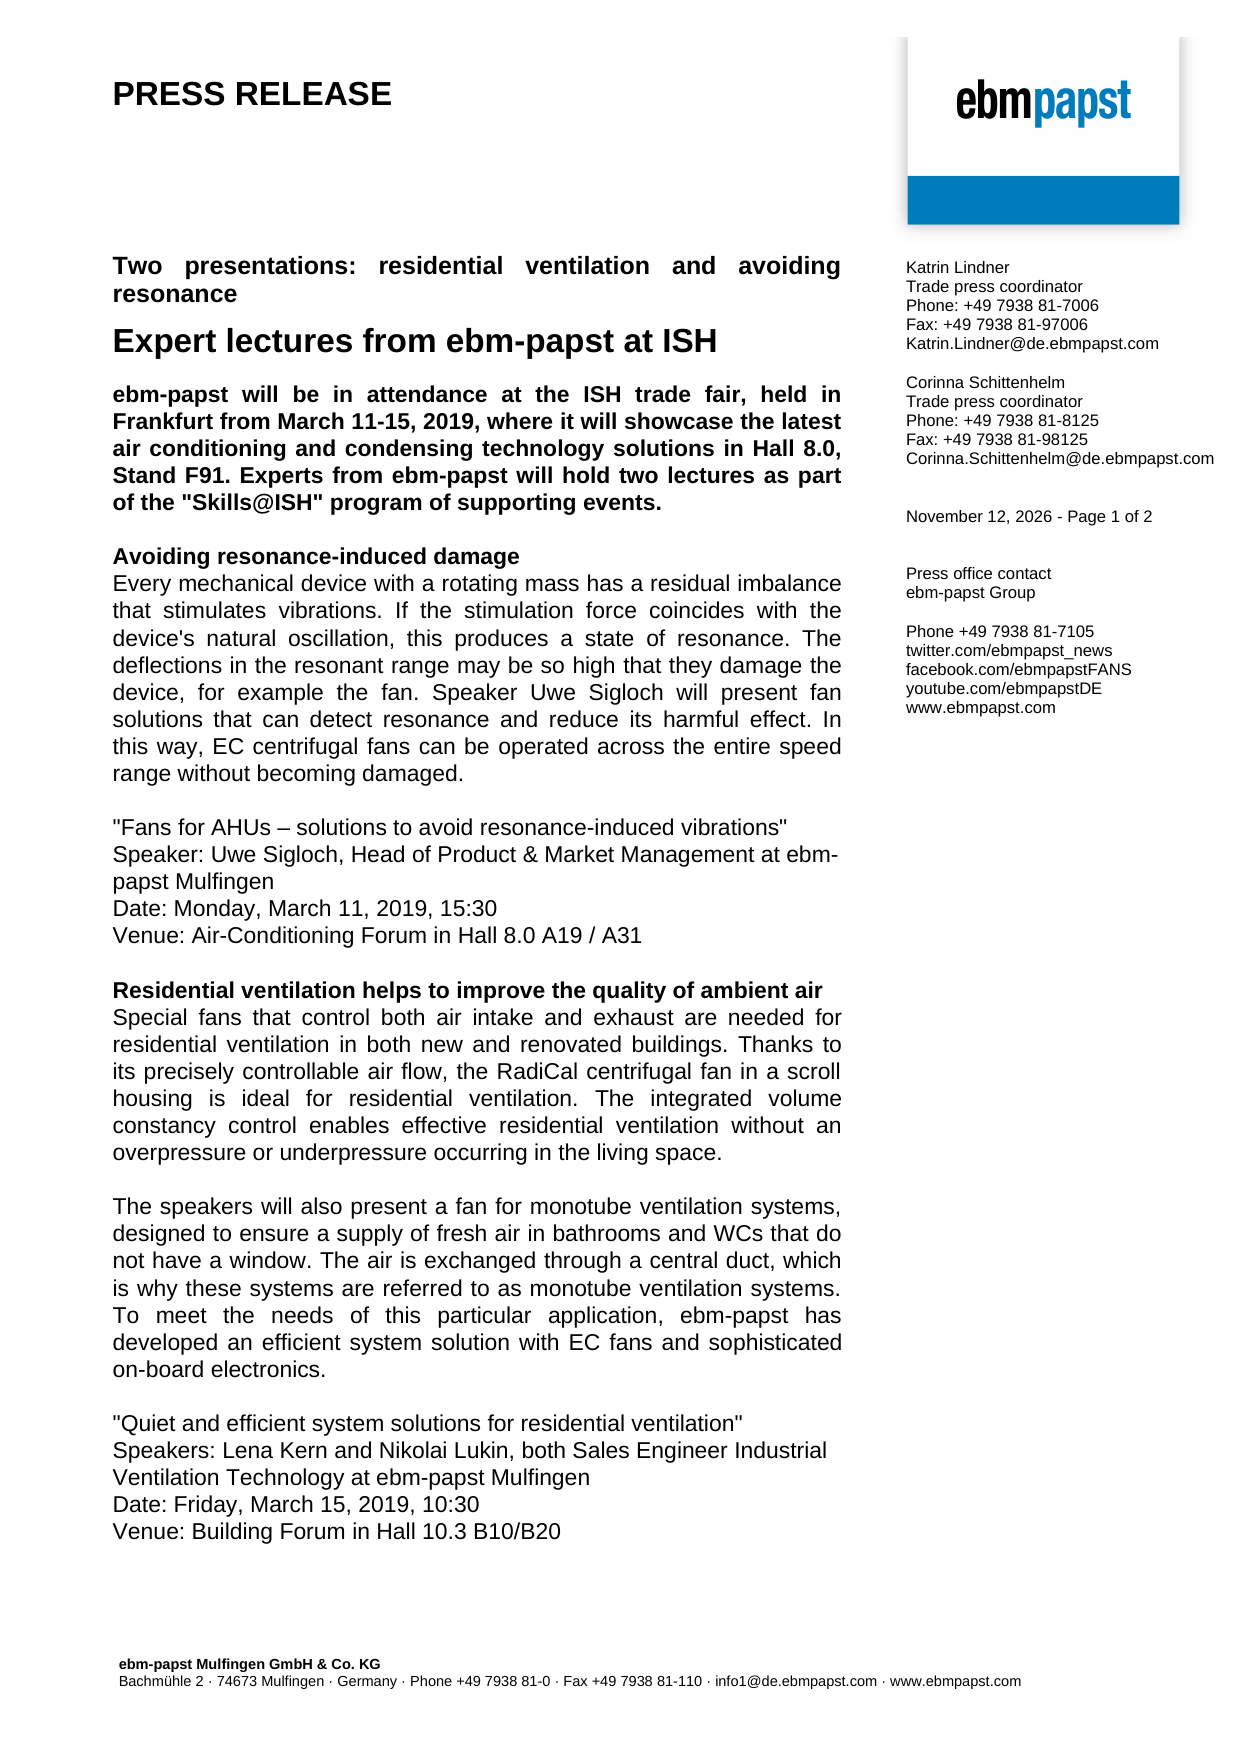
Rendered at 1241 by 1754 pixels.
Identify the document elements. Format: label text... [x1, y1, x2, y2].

text The speakers will also present a fan for monotube ventilation systems, designed to ensure a supply of fresh air in bathrooms and WCs that do not have a window. The air is exchanged through a central duct, which is why these systems are referred to as monotube ventilation systems. To meet the needs of this particular application, ebm-papst has developed an efficient system solution with EC fans and sophisticated on-board electronics. [112, 1193, 842, 1383]
text ebm‑papst will be in attendance at the ISH trade fair, held in Frankfurt from March 11-15, 2019, where it will showcase the latest air conditioning and condensing technology solutions in Hall 8.0, Stand F91. Experts from ebm-papst will hold two lectures as part of the "Skills@ISH" program of supporting events. [112, 381, 842, 516]
text Date: Friday, March 15, 2019, 10:30 [112, 1491, 842, 1518]
text Every mechanical device with a rotating mass has a residual imbalance that stimulates vibrations. If the stimulation force coincides with the device's natural oscillation, this produces a state of resonance. The deflections in the resonant range may be so high that they damage the device, for example the fan. Speaker Uwe Sigloch will present fan solutions that can detect resonance and reduce its harmful effect. In this way, EC centrifugal fans can be operated across the entire speed range without becoming damaged. [112, 570, 842, 787]
text "Fans for AHUs – solutions to avoid resonance-induced vibrations" [112, 814, 842, 841]
text Venue: Air-Conditioning Forum in Hall 8.0 A19 / A31 [112, 922, 842, 949]
text Residential ventilation helps to improve the quality of ambient air [112, 976, 842, 1003]
text Venue: Building Forum in Hall 10.3 B10/B20 [112, 1518, 842, 1545]
text Avoiding resonance-induced damage [112, 543, 842, 570]
text Date: Monday, March 11, 2019, 15:30 [112, 895, 842, 922]
text Special fans that control both air intake and exhaust are needed for residential ventilation in both new and renovated buildings. Thanks to its precisely controllable air flow, the RadiCal centrifugal fan in a scroll housing is ideal for residential ventilation. The integrated volume constancy control enables effective residential ventilation without an overpressure or underpressure occurring in the living space. [112, 1003, 842, 1166]
text Speaker: Uwe Sigloch, Head of Product & Market Management at ebm-papst Mulfingen [112, 841, 842, 895]
text "Quiet and efficient system solutions for residential ventilation" Speakers: Lena Kern and Nikolai Lukin, both Sales Engineer Industrial Ventilation Technology at ebm-papst Mulfingen [112, 1410, 842, 1491]
